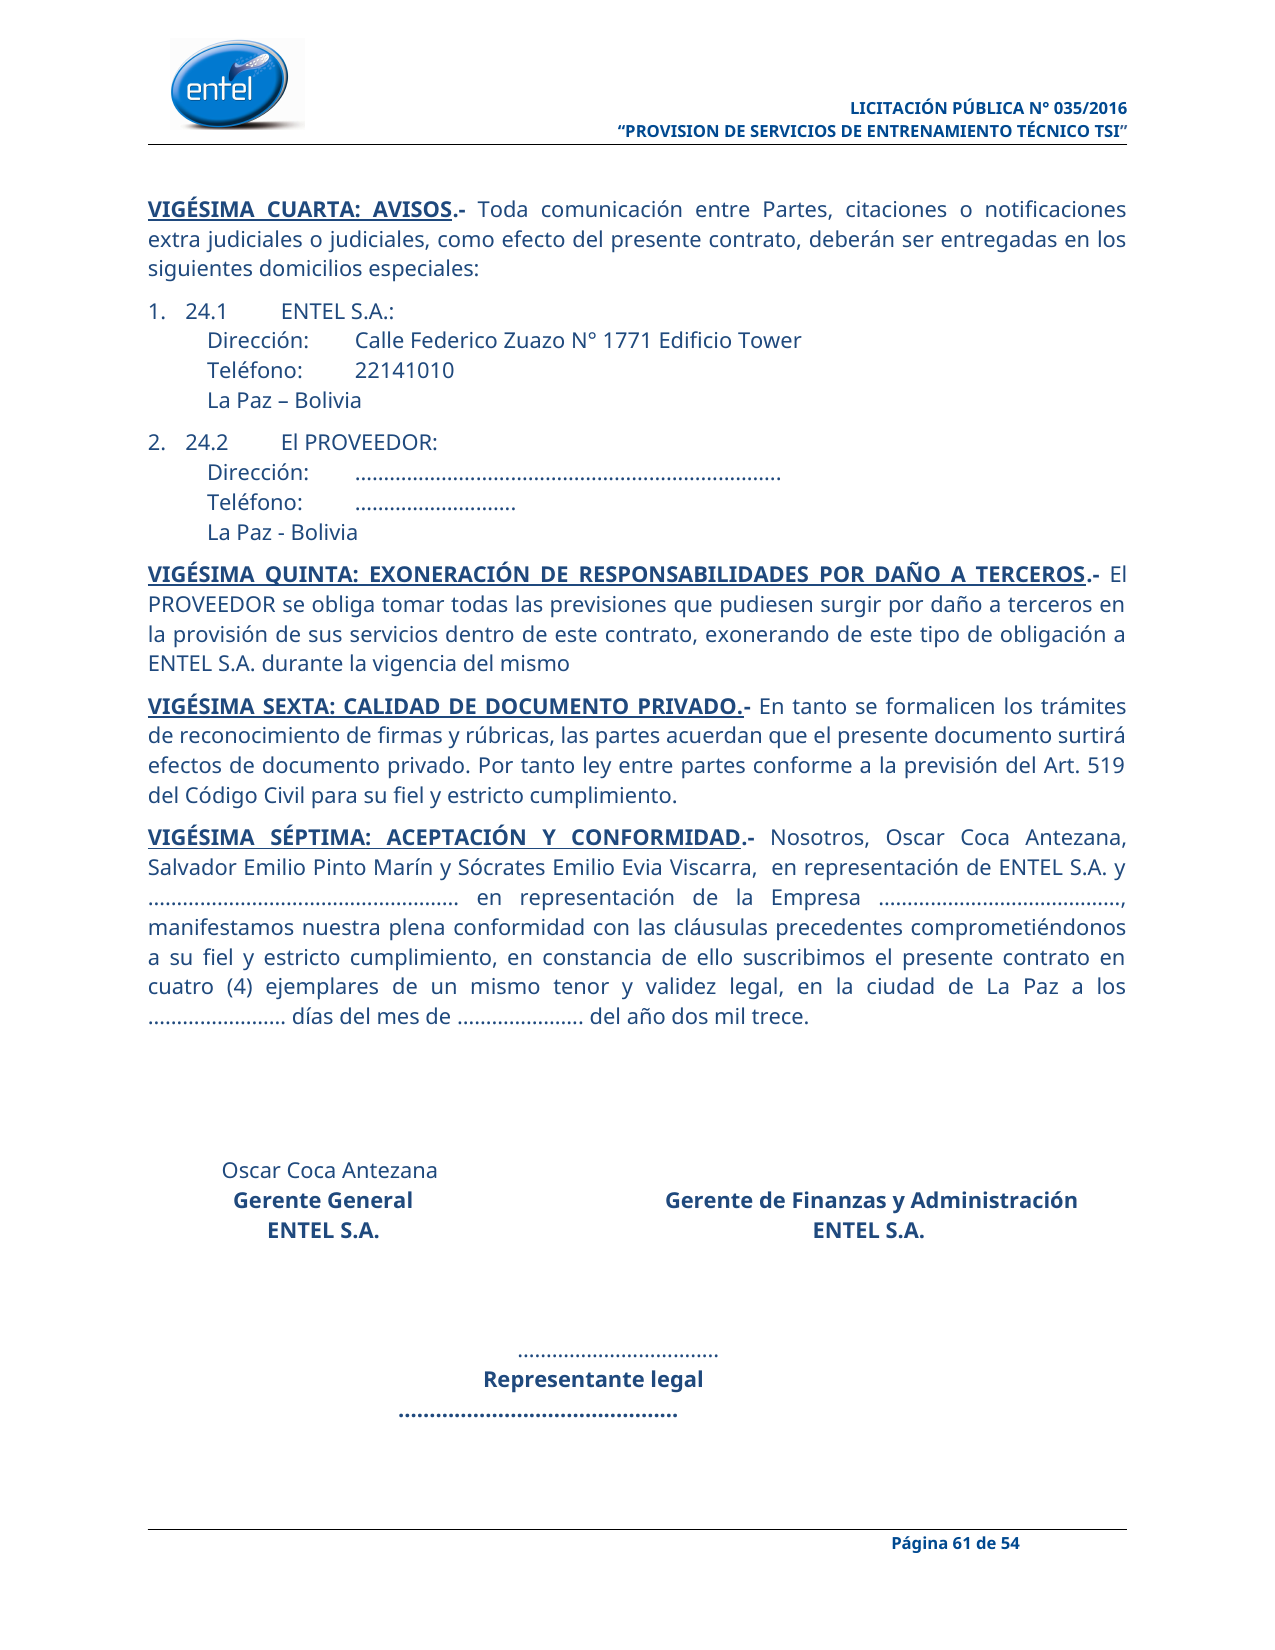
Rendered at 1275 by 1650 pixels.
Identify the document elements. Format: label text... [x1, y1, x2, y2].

text Representante legal [148, 1364, 1123, 1394]
text VIGÉSIMA QUINTA: EXONERACIÓN DE RESPONSABILIDADES POR DAÑO A TERCEROS.- El PROVEEDOR se obliga tomar todas las previsiones que pudiesen surgir por daño a terceros en la provisión de sus servicios dentro de este contrato, exonerando de este tipo de obligación a ENTEL S.A. durante la vigencia del mismo [148, 559, 1127, 678]
text …………………………….. [148, 1334, 1123, 1364]
text La Paz – Bolivia [207, 385, 1127, 415]
text Teléfono: ………………………. [207, 487, 1127, 517]
text Teléfono: 22141010 [207, 355, 1127, 385]
text Dirección: ……………………………………………………………….. [207, 457, 1127, 487]
text VIGÉSIMA SÉPTIMA: ACEPTACIÓN Y CONFORMIDAD.- Nosotros, Oscar Coca Antezana, Salvador Emilio Pinto Marín y Sócrates Emilio Evia Viscarra, en representación de ENTEL S.A. y ……………………………………………… en representación de la Empresa ……………………………………, manifestamos nuestra plena conformidad con las cláusulas precedentes comprometiéndonos a su fiel y estricto cumplimiento, en constancia de ello suscribimos el presente contrato en cuatro (4) ejemplares de un mismo tenor y validez legal, en la ciudad de La Paz a los …………………… días del mes de …………………. del año dos mil trece. [148, 822, 1127, 1031]
list 24.2 El PROVEEDOR: [148, 427, 1127, 457]
picture [170, 38, 305, 130]
text Gerente General Gerente de Finanzas y Administración [148, 1185, 1123, 1215]
text ENTEL S.A. ENTEL S.A. [148, 1215, 1123, 1245]
text VIGÉSIMA SEXTA: CALIDAD DE DOCUMENTO PRIVADO.- En tanto se formalicen los trámites de reconocimiento de firmas y rúbricas, las partes acuerdan que el presente documento surtirá efectos de documento privado. Por tanto ley entre partes conforme a la previsión del Art. 519 del Código Civil para su fiel y estricto cumplimiento. [148, 691, 1127, 810]
text VIGÉSIMA CUARTA: AVISOS.- Toda comunicación entre Partes, citaciones o notificaciones extra judiciales o judiciales, como efecto del presente contrato, deberán ser entregadas en los siguientes domicilios especiales: [148, 194, 1127, 283]
text La Paz - Bolivia [207, 517, 1127, 547]
list 24.1 ENTEL S.A.: [148, 296, 1127, 326]
text ……………………………………… [148, 1394, 1123, 1424]
text Dirección: Calle Federico Zuazo N° 1771 Edificio Tower [207, 326, 1127, 355]
text Oscar Coca Antezana [148, 1156, 1123, 1185]
